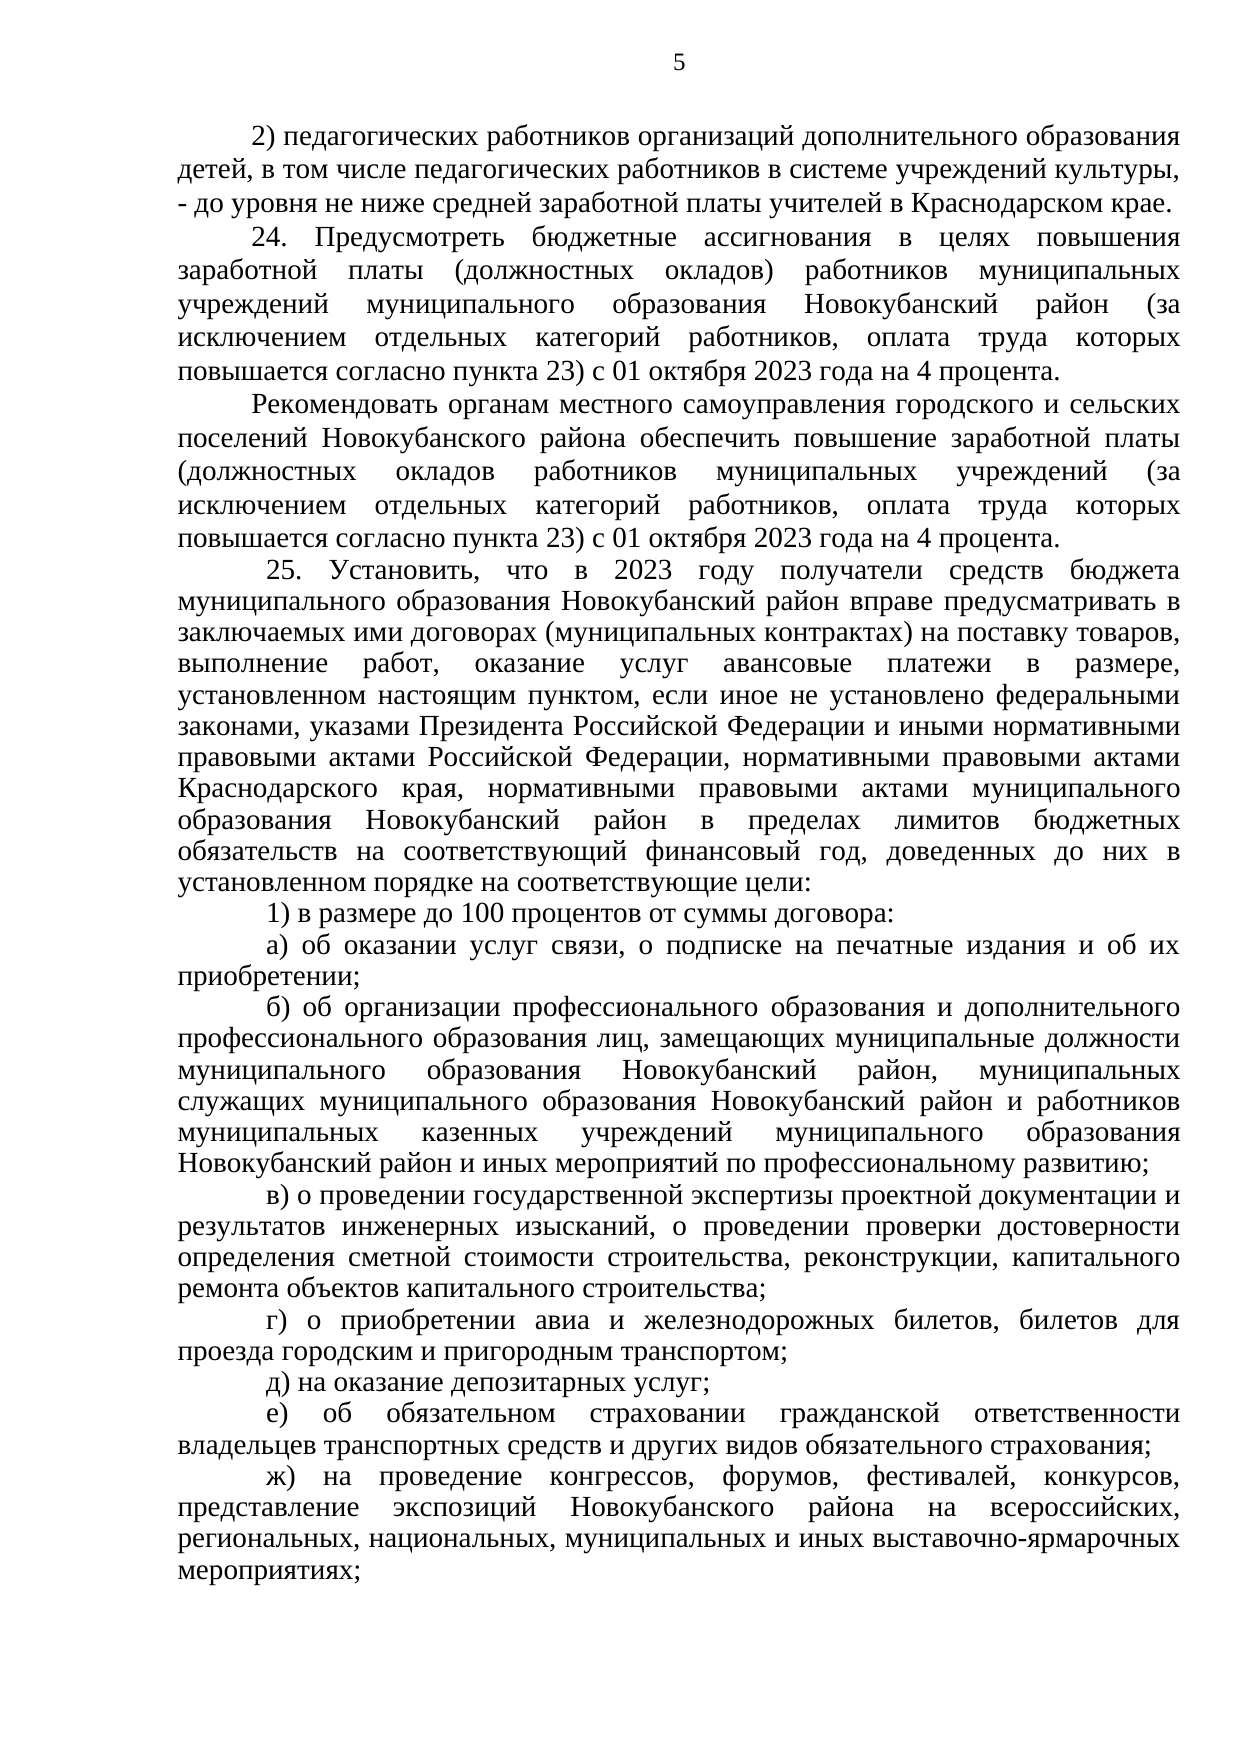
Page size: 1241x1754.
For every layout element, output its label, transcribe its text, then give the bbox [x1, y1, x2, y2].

text б) об организации профессионального образования и дополнительного профессионального образования лиц, замещающих муниципальные должности муниципального образования Новокубанский район, муниципальных служащих муниципального образования Новокубанский район и работников муниципальных казенных учреждений муниципального образования Новокубанский район и иных мероприятий по профессиональному развитию; [177, 992, 1181, 1179]
text 24. Предусмотреть бюджетные ассигнования в целях повышения заработной платы (должностных окладов) работников муниципальных учреждений муниципального образования Новокубанский район (за исключением отдельных категорий работников, оплата труда которых повышается согласно пункта 23) с 01 октября 2023 года на 4 процента. [177, 219, 1181, 386]
text в) о проведении государственной экспертизы проектной документации и результатов инженерных изысканий, о проведении проверки достоверности определения сметной стоимости строительства, реконструкции, капитального ремонта объектов капитального строительства; [177, 1179, 1181, 1304]
text е) об обязательном страховании гражданской ответственности владельцев транспортных средств и других видов обязательного страхования; [177, 1398, 1181, 1460]
text 1) в размере до 100 процентов от суммы договора: [177, 898, 1181, 929]
text Рекомендовать органам местного самоуправления городского и сельских поселений Новокубанского района обеспечить повышение заработной платы (должностных окладов работников муниципальных учреждений (за исключением отдельных категорий работников, оплата труда которых повышается согласно пункта 23) с 01 октября 2023 года на 4 процента. [177, 386, 1181, 554]
text г) о приобретении авиа и железнодорожных билетов, билетов для проезда городским и пригородным транспортом; [177, 1304, 1181, 1367]
text а) об оказании услуг связи, о подписке на печатные издания и об их приобретении; [177, 929, 1181, 992]
text 2) педагогических работников организаций дополнительного образования детей, в том числе педагогических работников в системе учреждений культуры, - до уровня не ниже средней заработной платы учителей в Краснодарском крае. [177, 118, 1181, 219]
text ж) на проведение конгрессов, форумов, фестивалей, конкурсов, представление экспозиций Новокубанского района на всероссийских, региональных, национальных, муниципальных и иных выставочно-ярмарочных мероприятиях; [177, 1460, 1181, 1585]
text 25. Установить, что в 2023 году получатели средств бюджета муниципального образования Новокубанский район вправе предусматривать в заключаемых ими договорах (муниципальных контрактах) на поставку товаров, выполнение работ, оказание услуг авансовые платежи в размере, установленном настоящим пунктом, если иное не установлено федеральными законами, указами Президента Российской Федерации и иными нормативными правовыми актами Российской Федерации, нормативными правовыми актами Краснодарского края, нормативными правовыми актами муниципального образования Новокубанский район в пределах лимитов бюджетных обязательств на соответствующий финансовый год, доведенных до них в установленном порядке на соответствующие цели: [177, 554, 1181, 898]
text д) на оказание депозитарных услуг; [177, 1367, 1181, 1398]
